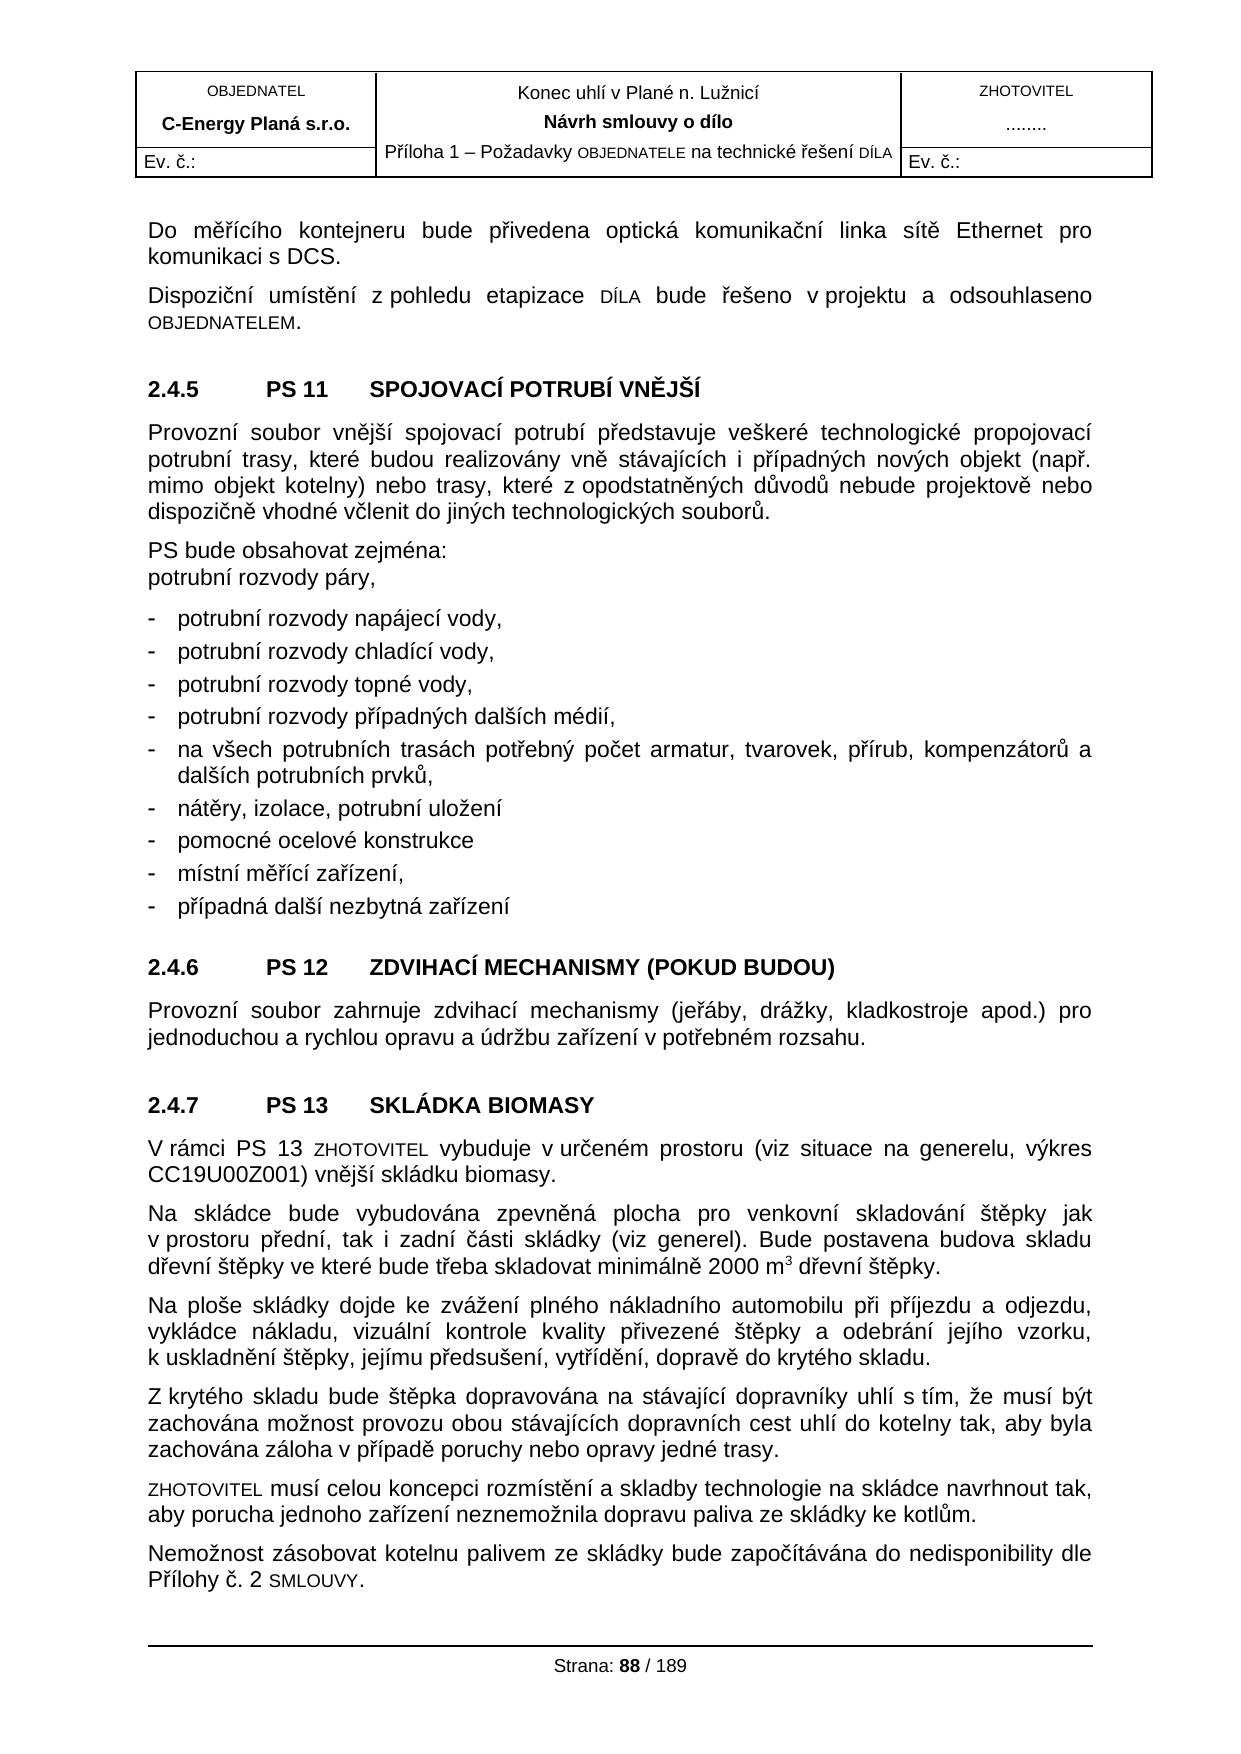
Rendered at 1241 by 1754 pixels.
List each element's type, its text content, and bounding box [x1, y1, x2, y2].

list  potrubní rozvody topné vody, [148, 671, 1093, 697]
text V rámci PS 13 zhotovitel vybuduje v určeném prostoru (viz situace na generelu, výkres CC19U00Z001) vnější skládku biomasy. [148, 1135, 1093, 1187]
list  nátěry, izolace, potrubní uložení [148, 795, 1093, 821]
subtitle 2.4.6 PS 12 Zdvihací mechanismy (pokud budou) [148, 954, 1093, 981]
text Do měřícího kontejneru bude přivedena optická komunikační linka sítě Ethernet pro komunikaci s DCS. [148, 217, 1093, 269]
text Provozní soubor zahrnuje zdvihací mechanismy (jeřáby, drážky, kladkostroje apod.) pro jednoduchou a rychlou opravu a údržbu zařízení v potřebném rozsahu. [148, 997, 1093, 1050]
text Na ploše skládky dojde ke zvážení plného nákladního automobilu při příjezdu a odjezdu, vykládce nákladu, vizuální kontrole kvality přivezené štěpky a odebrání jejího vzorku, k uskladnění štěpky, jejímu předsušení, vytřídění, dopravě do krytého skladu. [148, 1292, 1093, 1371]
text Z krytého skladu bude štěpka dopravována na stávající dopravníky uhlí s tím, že musí být zachována možnost provozu obou stávajících dopravních cest uhlí do kotelny tak, aby byla zachována záloha v případě poruchy nebo opravy jedné trasy. [148, 1383, 1093, 1462]
list  případná další nezbytná zařízení [148, 893, 1093, 919]
list  potrubní rozvody napájecí vody, [148, 605, 1093, 632]
text Na skládce bude vybudována zpevněná plocha pro venkovní skladování štěpky jak v prostoru přední, tak i zadní části skládky (viz generel). Bude postavena budova skladu dřevní štěpky ve které bude třeba skladovat minimálně 2000 m3 dřevní štěpky. [148, 1200, 1093, 1279]
list  pomocné ocelové konstrukce [148, 827, 1093, 854]
subtitle 2.4.5 PS 11 Spojovací potrubí vnější [148, 376, 1093, 402]
text Dispoziční umístění z pohledu etapizace díla bude řešeno v projektu a odsouhlaseno objednatelem. [148, 282, 1093, 334]
text potrubní rozvody páry, [148, 563, 1093, 590]
text PS bude obsahovat zejména: [148, 537, 1093, 563]
list  místní měřící zařízení, [148, 860, 1093, 886]
subtitle 2.4.7 PS 13 Skládka biomasy [148, 1092, 1093, 1118]
text Provozní soubor vnější spojovací potrubí představuje veškeré technologické propojovací potrubní trasy, které budou realizovány vně stávajících i případných nových objekt (např. mimo objekt kotelny) nebo trasy, které z opodstatněných důvodů nebude projektově nebo dispozičně vhodné včlenit do jiných technologických souborů. [148, 419, 1093, 524]
list  na všech potrubních trasách potřebný počet armatur, tvarovek, přírub, kompenzátorů a dalších potrubních prvků, [148, 736, 1093, 788]
list  potrubní rozvody případných dalších médií, [148, 703, 1093, 729]
text zhotovitel musí celou koncepci rozmístění a skladby technologie na skládce navrhnout tak, aby porucha jednoho zařízení neznemožnila dopravu paliva ze skládky ke kotlům. [148, 1475, 1093, 1527]
text Nemožnost zásobovat kotelnu palivem ze skládky bude započítávána do nedisponibility dle Přílohy č. 2 smlouvy. [148, 1540, 1093, 1593]
list  potrubní rozvody chladící vody, [148, 638, 1093, 664]
